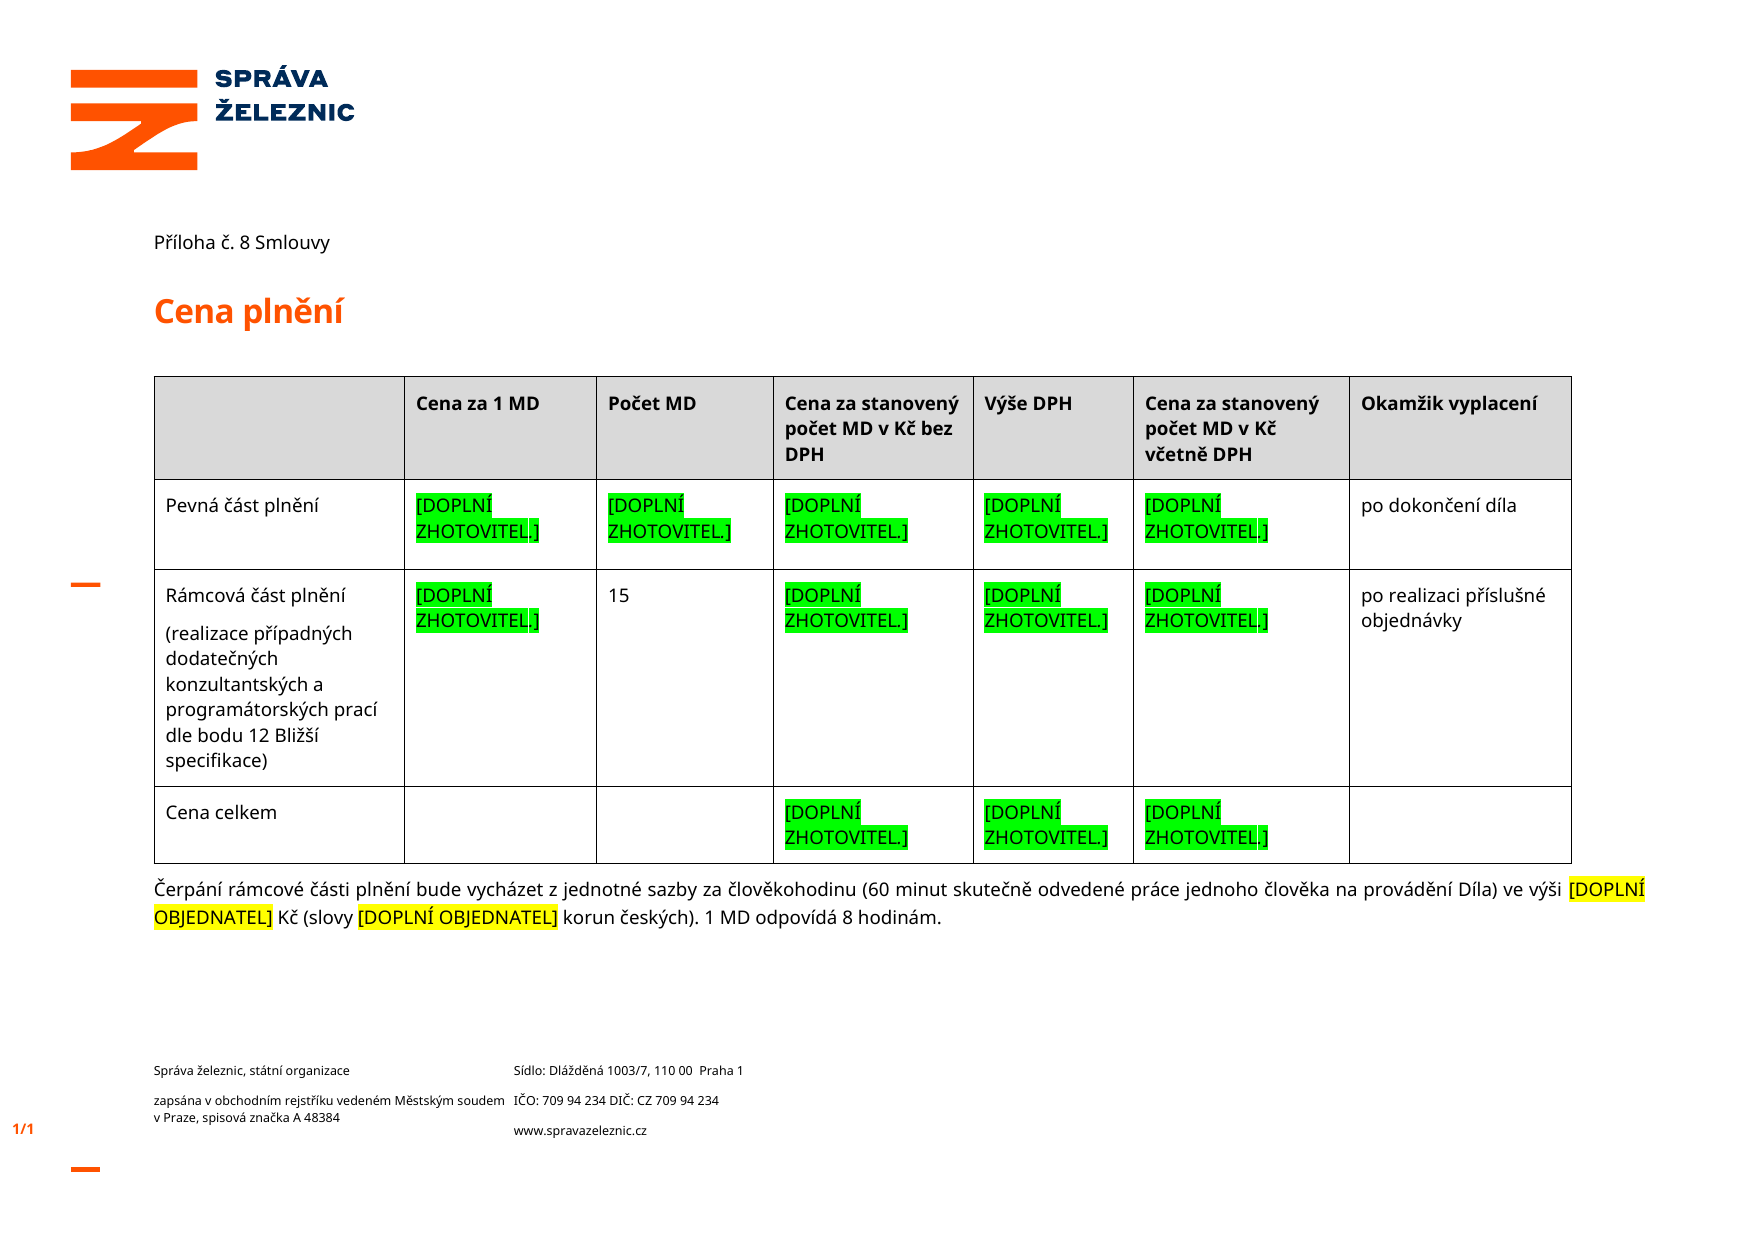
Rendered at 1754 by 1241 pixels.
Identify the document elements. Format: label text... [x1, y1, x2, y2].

table_cell [405, 787, 596, 863]
table_header Výše DPH [974, 377, 1133, 479]
table_cell [DOPLNÍ ZHOTOVITEL.] [974, 570, 1133, 786]
table_cell po dokončení díla [1350, 480, 1571, 568]
table_header [155, 377, 404, 479]
table_header Cena za stanovený počet MD v Kč včetně DPH [1134, 377, 1349, 479]
table_cell [DOPLNÍ ZHOTOVITEL.] [974, 787, 1133, 863]
table_header Cena za 1 MD [405, 377, 596, 479]
table_cell po realizaci příslušné objednávky [1350, 570, 1571, 786]
table_cell Cena celkem [155, 787, 404, 863]
table_cell [DOPLNÍ ZHOTOVITEL.] [1134, 787, 1349, 863]
table_cell [597, 787, 773, 863]
table_header Okamžik vyplacení [1350, 377, 1571, 479]
table_cell [DOPLNÍ ZHOTOVITEL.] [597, 480, 773, 568]
table_cell [DOPLNÍ ZHOTOVITEL.] [1134, 570, 1349, 786]
text Příloha č. 8 Smlouvy [153, 229, 1645, 255]
table_cell Rámcová část plnění (realizace případných dodatečných konzultantských a programátorských prací dle bodu 12 Bližší specifikace) [155, 570, 404, 786]
table_header Cena za stanovený počet MD v Kč bez DPH [774, 377, 973, 479]
table_cell 15 [597, 570, 773, 786]
table_cell [DOPLNÍ ZHOTOVITEL.] [774, 570, 973, 786]
table_cell [DOPLNÍ ZHOTOVITEL.] [774, 480, 973, 568]
subtitle Cena plnění [153, 288, 1645, 334]
table_cell [DOPLNÍ ZHOTOVITEL.] [405, 570, 596, 786]
table_cell [1350, 787, 1571, 863]
table_cell [DOPLNÍ ZHOTOVITEL.] [774, 787, 973, 863]
text Čerpání rámcové části plnění bude vycházet z jednotné sazby za člověkohodinu (60 minut skutečně odvedené práce jednoho člověka na provádění Díla) ve výši [DOPLNÍ OBJEDNATEL] Kč (slovy [DOPLNÍ OBJEDNATEL] korun českých). 1 MD odpovídá 8 hodinám. [153, 876, 1645, 930]
table_cell Pevná část plnění [155, 480, 404, 568]
table_header Počet MD [597, 377, 773, 479]
table_cell [DOPLNÍ ZHOTOVITEL.] [1134, 480, 1349, 568]
table_cell [DOPLNÍ ZHOTOVITEL.] [974, 480, 1133, 568]
table_cell [DOPLNÍ ZHOTOVITEL.] [405, 480, 596, 568]
